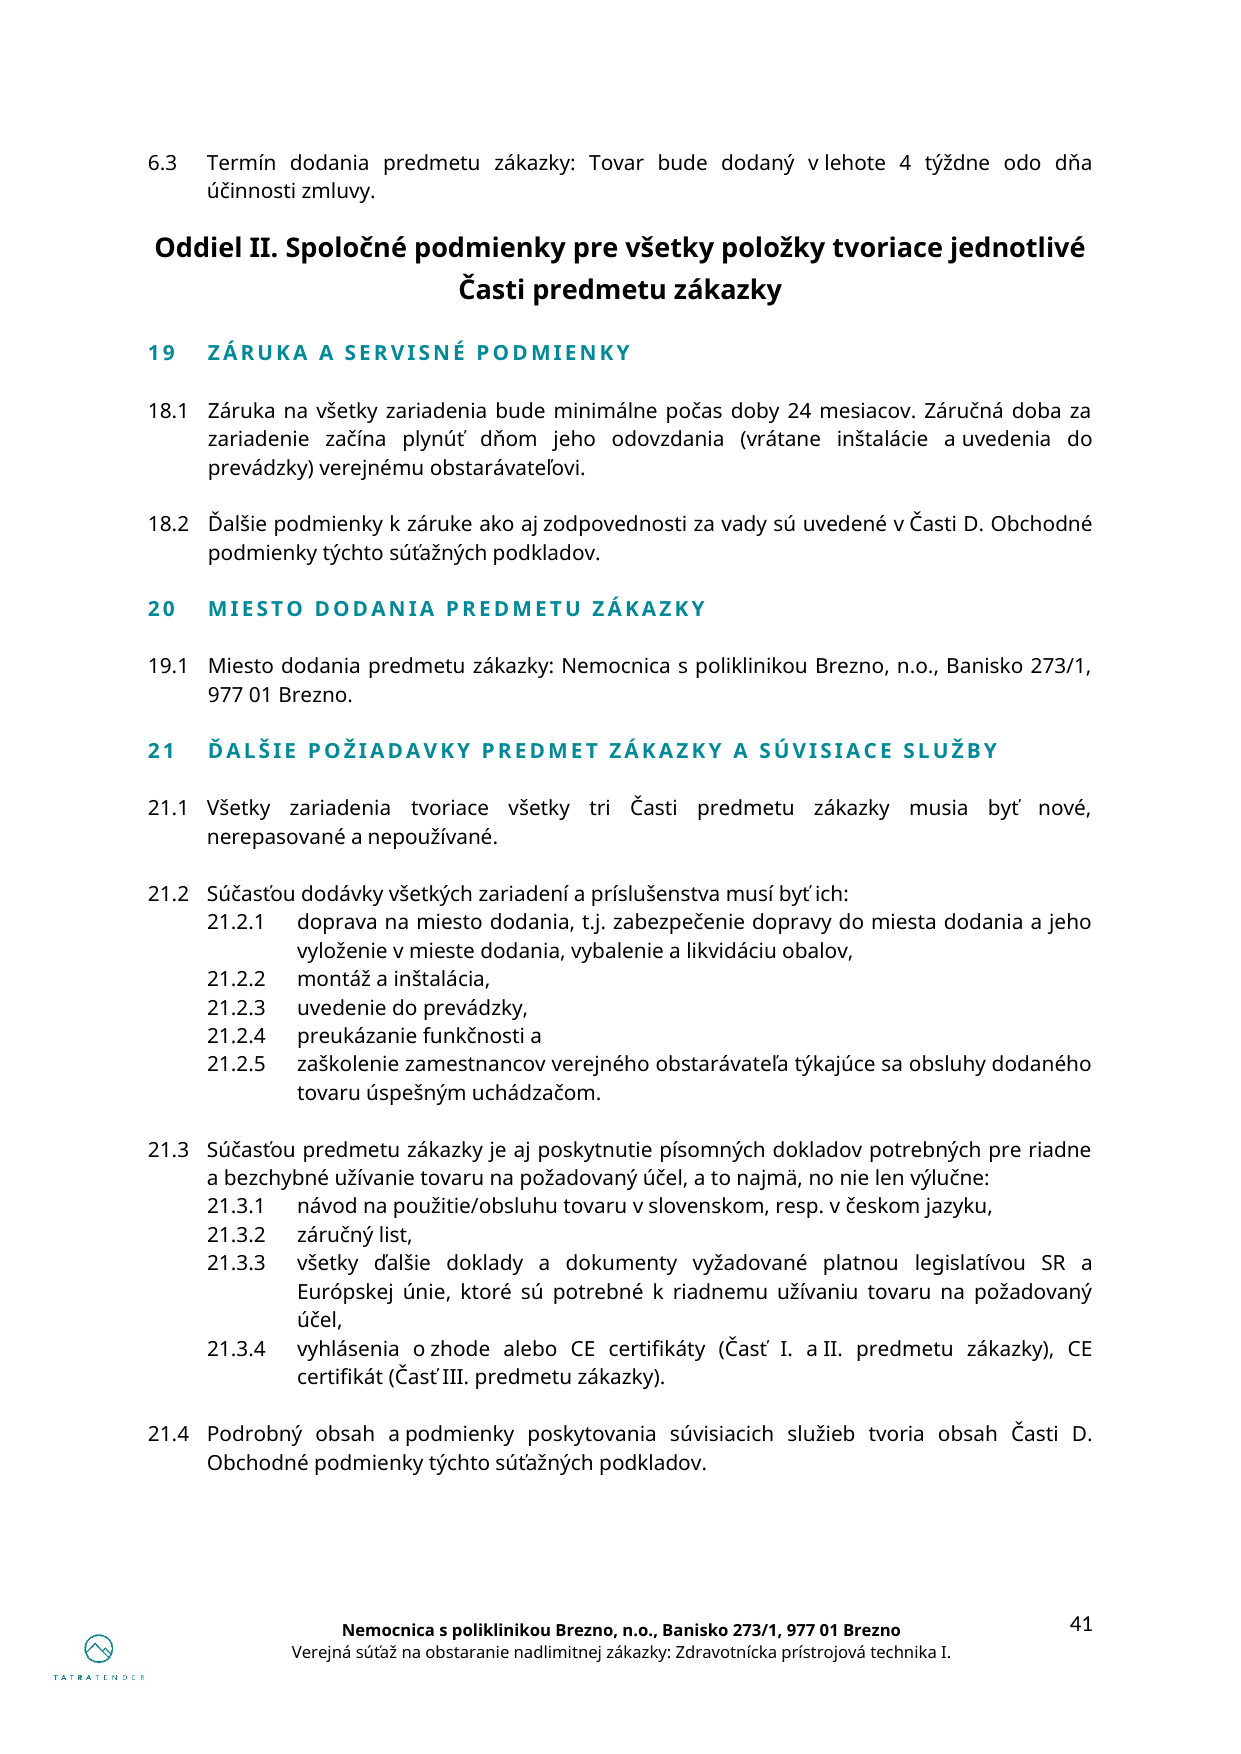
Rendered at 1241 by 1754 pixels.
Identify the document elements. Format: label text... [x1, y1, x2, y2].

subtitle Súčasťou predmetu zákazky je aj poskytnutie písomných dokladov potrebných pre riadne a bezchybné užívanie tovaru na požadovaný účel, a to najmä, no nie len výlučne: [148, 1135, 1093, 1192]
subtitle doprava na miesto dodania, t.j. zabezpečenie dopravy do miesta dodania a jeho vyloženie v mieste dodania, vybalenie a likvidáciu obalov, [207, 907, 1093, 964]
list Ďalšie podmienky k záruke ako aj zodpovednosti za vady sú uvedené v Časti D. Obchodné podmienky týchto súťažných podkladov. [148, 509, 1093, 566]
picture [32, 1610, 165, 1704]
list Miesto dodania predmetu zákazky: Nemocnica s poliklinikou Brezno, n.o., Banisko 273/1, 977 01 Brezno. [148, 651, 1093, 708]
subtitle všetky ďalšie doklady a dokumenty vyžadované platnou legislatívou SR a Európskej únie, ktoré sú potrebné k riadnemu užívaniu tovaru na požadovaný účel, [207, 1248, 1093, 1334]
list Záruka a servisné podmienky [148, 338, 1093, 367]
subtitle Podrobný obsah a podmienky poskytovania súvisiacich služieb tvoria obsah Časti D. Obchodné podmienky týchto súťažných podkladov. [148, 1419, 1093, 1476]
subtitle preukázanie funkčnosti a [207, 1021, 1093, 1049]
list Ďalšie požiadavky predmet zákazky a súvisiace služby [148, 737, 1093, 765]
subtitle Súčasťou dodávky všetkých zariadení a príslušenstva musí byť ich: [148, 879, 1093, 907]
subtitle Všetky zariadenia tvoriace všetky tri Časti predmetu zákazky musia byť nové, nerepasované a nepoužívané. [148, 793, 1093, 850]
subtitle uvedenie do prevádzky, [207, 993, 1093, 1021]
subtitle vyhlásenia o zhode alebo CE certifikáty (Časť I. a II. predmetu zákazky), CE certifikát (Časť III. predmetu zákazky). [207, 1334, 1093, 1391]
list Záruka na všetky zariadenia bude minimálne počas doby 24 mesiacov. Záručná doba za zariadenie začína plynúť dňom jeho odovzdania (vrátane inštalácie a uvedenia do prevádzky) verejnému obstarávateľovi. [148, 396, 1093, 481]
list Miesto dodania predmetu zákazky [148, 594, 1093, 623]
subtitle zaškolenie zamestnancov verejného obstarávateľa týkajúce sa obsluhy dodaného tovaru úspešným uchádzačom. [207, 1049, 1093, 1106]
subtitle Termín dodania predmetu zákazky: Tovar bude dodaný v lehote 4 týždne odo dňa účinnosti zmluvy. [148, 148, 1093, 204]
subtitle záručný list, [207, 1220, 1093, 1248]
subtitle montáž a inštalácia, [207, 964, 1093, 993]
subtitle návod na použitie/obsluhu tovaru v slovenskom, resp. v českom jazyku, [207, 1192, 1093, 1220]
text Oddiel II. Spoločné podmienky pre všetky položky tvoriace jednotlivé Časti predmetu zákazky [148, 228, 1093, 308]
